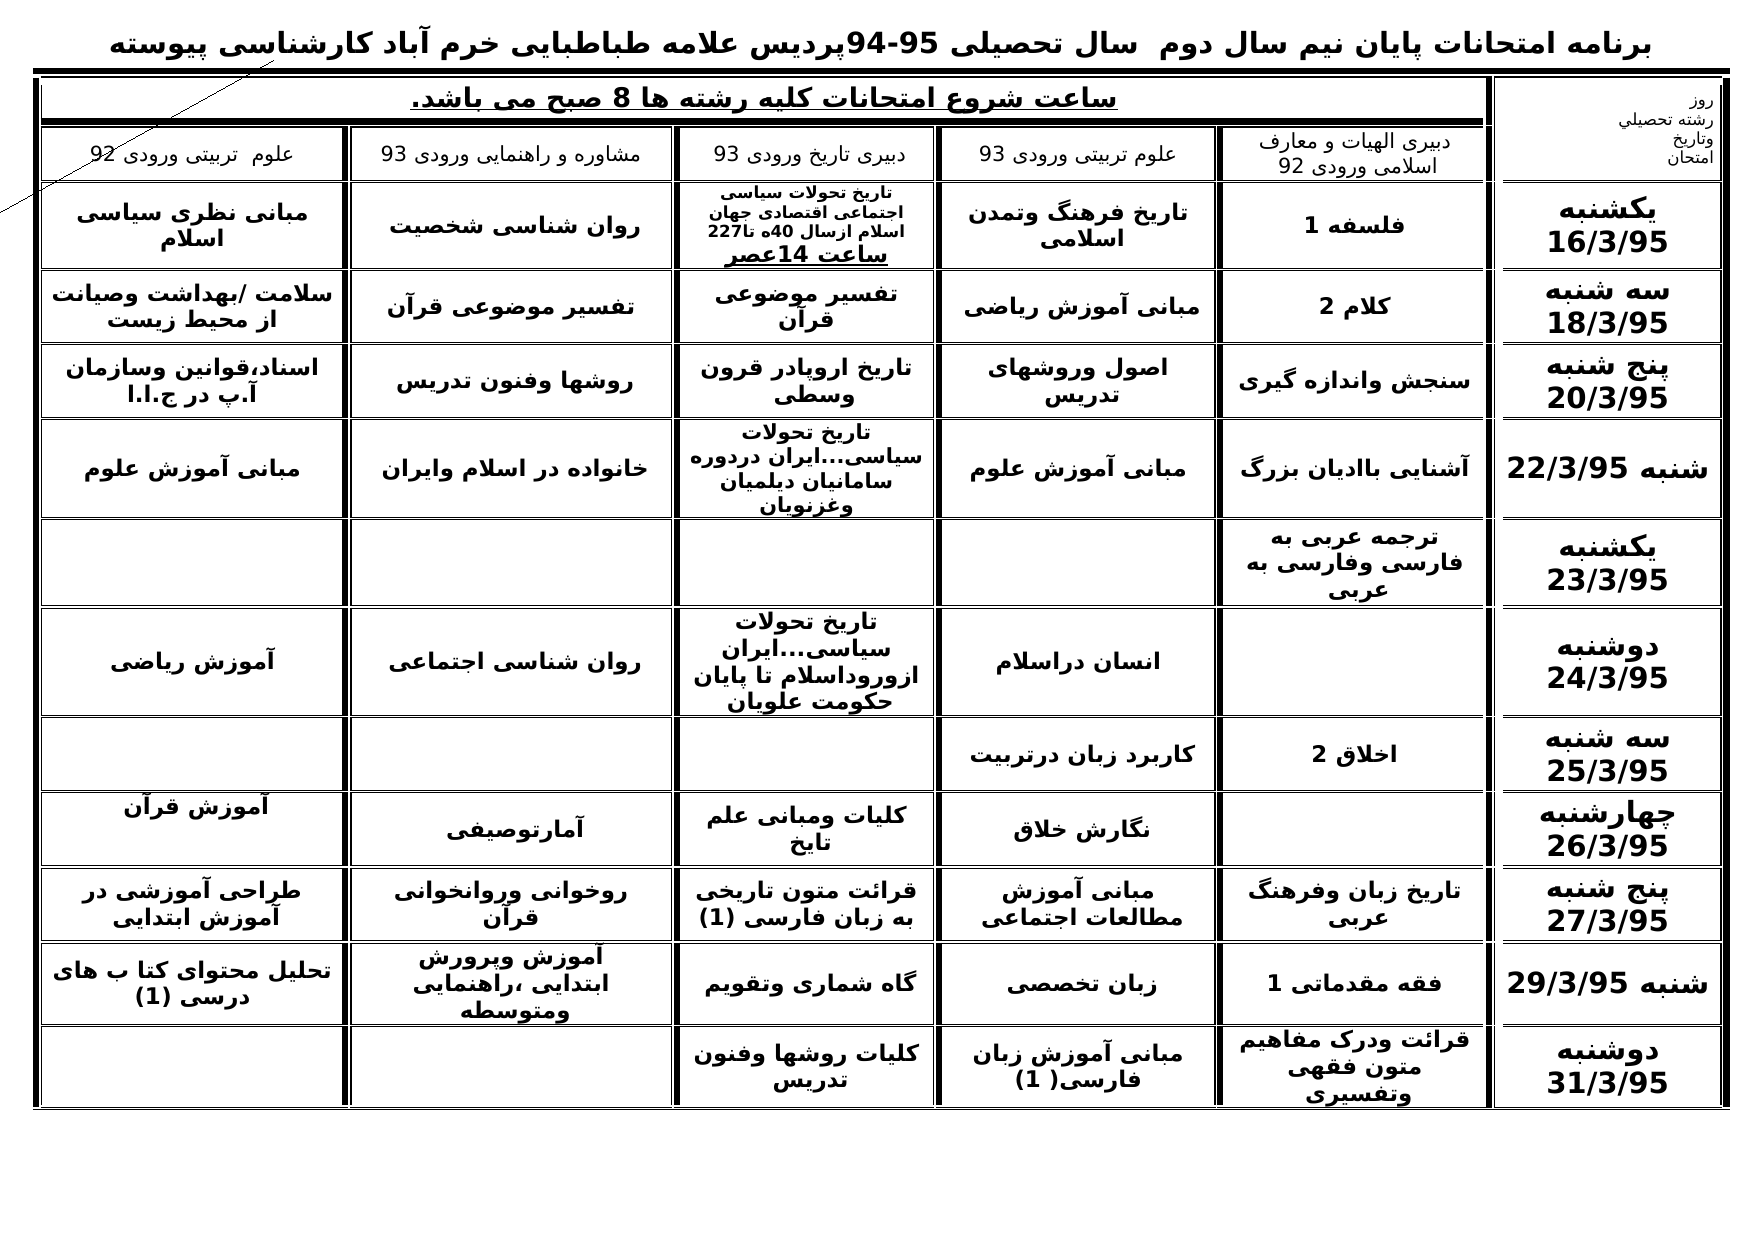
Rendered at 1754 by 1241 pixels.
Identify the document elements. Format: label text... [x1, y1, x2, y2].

table_cell گاه شماری وتقویم [680, 944, 933, 1023]
table_cell [39, 1024, 347, 1107]
table_cell تاریخ اروپادر قرون وسطی [680, 345, 933, 417]
table_cell شنبه 22/3/95 [1491, 417, 1723, 517]
table_cell مبانی آموزش علوم [942, 420, 1214, 517]
table_cell تاریخ زبان وفرهنگ عربی [1219, 865, 1491, 940]
table_cell تحلیل محتوای کتا ب های درسی (1) [42, 944, 342, 1023]
table_cell فقه مقدماتی 1 [1219, 940, 1491, 1023]
table_cell [347, 1024, 675, 1107]
table_cell کاربرد زبان درتربیت [942, 718, 1214, 790]
table_cell خانواده در اسلام وایران [352, 420, 671, 517]
table_cell روخوانی وروانخوانی قرآن [352, 869, 671, 940]
table_cell دوشنبه 31/3/95 [1495, 1024, 1723, 1107]
table_cell سه شنبه 25/3/95 [1491, 715, 1723, 790]
table_cell کلیات روشها وفنون تدریس [675, 1024, 937, 1107]
table_cell تفسیر موضوعی قرآن [680, 271, 933, 342]
table_cell نگارش خلاق [942, 793, 1214, 865]
table_cell سلامت /بهداشت وصیانت از محیط زیست [42, 271, 342, 342]
table_cell [942, 520, 1214, 605]
table_cell مبانی آموزش زبان فارسی( 1) [938, 1024, 1219, 1107]
table_cell روان شناسی شخصیت [352, 183, 671, 268]
table_cell مبانی نظری سیاسی اسلام [42, 183, 342, 268]
table_cell تاریخ تحولات سیاسی...ایران ازوروداسلام تا پایان حکومت علویان [680, 609, 933, 715]
table_cell [42, 520, 342, 605]
table_cell فلسفه 1 [1219, 180, 1491, 268]
table_cell تاریخ تحولات سیاسی اجتماعی اقتصادی جهان اسلام ازسال 40ه تا227 ساعت 14عصر [680, 183, 933, 268]
table_cell [680, 520, 933, 605]
table_cell یکشنبه 16/3/95 [1491, 180, 1723, 268]
table_cell مبانی آموزش علوم [42, 420, 342, 517]
table_cell مبانی آموزش ریاضی [942, 271, 1214, 342]
table_cell [1219, 605, 1491, 715]
table_cell طراحی آموزشی در آموزش ابتدایی [42, 869, 342, 940]
table_cell آموزش ریاضی [42, 609, 342, 715]
table_cell [352, 520, 671, 605]
table_cell سه شنبه 18/3/95 [1491, 268, 1723, 342]
table_cell پنج شنبه 27/3/95 [1491, 865, 1723, 940]
table_cell کلیات ومبانی علم تایخ [680, 793, 933, 865]
table_cell دبیری تاریخ ورودی 93 [680, 128, 933, 180]
table_cell علوم تربیتی ورودی 93 [942, 128, 1214, 180]
table_cell مشاوره و راهنمایی ورودی 93 [352, 128, 671, 180]
table_cell علوم تربیتی ورودی 92 [42, 128, 342, 180]
table_cell یکشنبه 23/3/95 [1491, 517, 1723, 605]
table_cell مبانی آموزش مطالعات اجتماعی [942, 869, 1214, 940]
table_header ساعت شروع امتحانات كليه رشته ها 8 صبح می باشد. [38, 74, 1491, 118]
table_cell زبان تخصصی [942, 944, 1214, 1023]
table_cell دبیری الهیات و معارف اسلامی ورودی 92 [1219, 118, 1491, 180]
table_cell روان شناسی اجتماعی [352, 609, 671, 715]
text برنامه امتحانات پایان نیم سال دوم سال تحصیلی 95-94پردیس علامه طباطبایی خرم آباد کارشناسی پیوسته [56, 27, 1706, 61]
table_cell تفسیر موضوعی قرآن [352, 271, 671, 342]
table_cell سنجش واندازه گیری [1219, 342, 1491, 417]
table_cell اخلاق 2 [1219, 715, 1491, 790]
table_cell [680, 718, 933, 790]
table_cell چهارشنبه 26/3/95 [1491, 790, 1723, 865]
table_cell آموزش قرآن [42, 793, 342, 865]
table_cell تاریخ تحولات سیاسی...ایران دردوره سامانیان دیلمیان وغزنویان [680, 420, 933, 517]
table_cell انسان دراسلام [942, 609, 1214, 715]
table_cell شنبه 29/3/95 [1491, 940, 1723, 1023]
table_cell اصول وروشهای تدریس [942, 345, 1214, 417]
table_cell قرائت ودرک مفاهیم متون فقهی وتفسیری [1219, 1024, 1491, 1107]
table_cell [352, 718, 671, 790]
table_cell پنج شنبه 20/3/95 [1491, 342, 1723, 417]
table_cell [42, 718, 342, 790]
table_cell اسناد،قوانین وسازمان آ.پ در ج.ا.ا [42, 345, 342, 417]
table_cell دوشنبه 24/3/95 [1491, 605, 1723, 715]
table_cell کلام 2 [1219, 268, 1491, 342]
table_cell آشنایی باادیان بزرگ [1219, 417, 1491, 517]
table_cell تاریخ فرهنگ وتمدن اسلامی [942, 183, 1214, 268]
table_cell آمارتوصیفی [352, 793, 671, 865]
table_cell [1219, 790, 1491, 865]
table_cell ترجمه عربی به فارسی وفارسی به عربی [1219, 517, 1491, 605]
table_cell آموزش وپرورش ابتدایی ،راهنمایی ومتوسطه [352, 944, 671, 1023]
table_cell روشها وفنون تدریس [352, 345, 671, 417]
table_header روز رشته تحصيلي وتاريخ امتحان [1491, 74, 1725, 180]
table_cell قرائت متون تاریخی به زبان فارسی (1) [680, 869, 933, 940]
